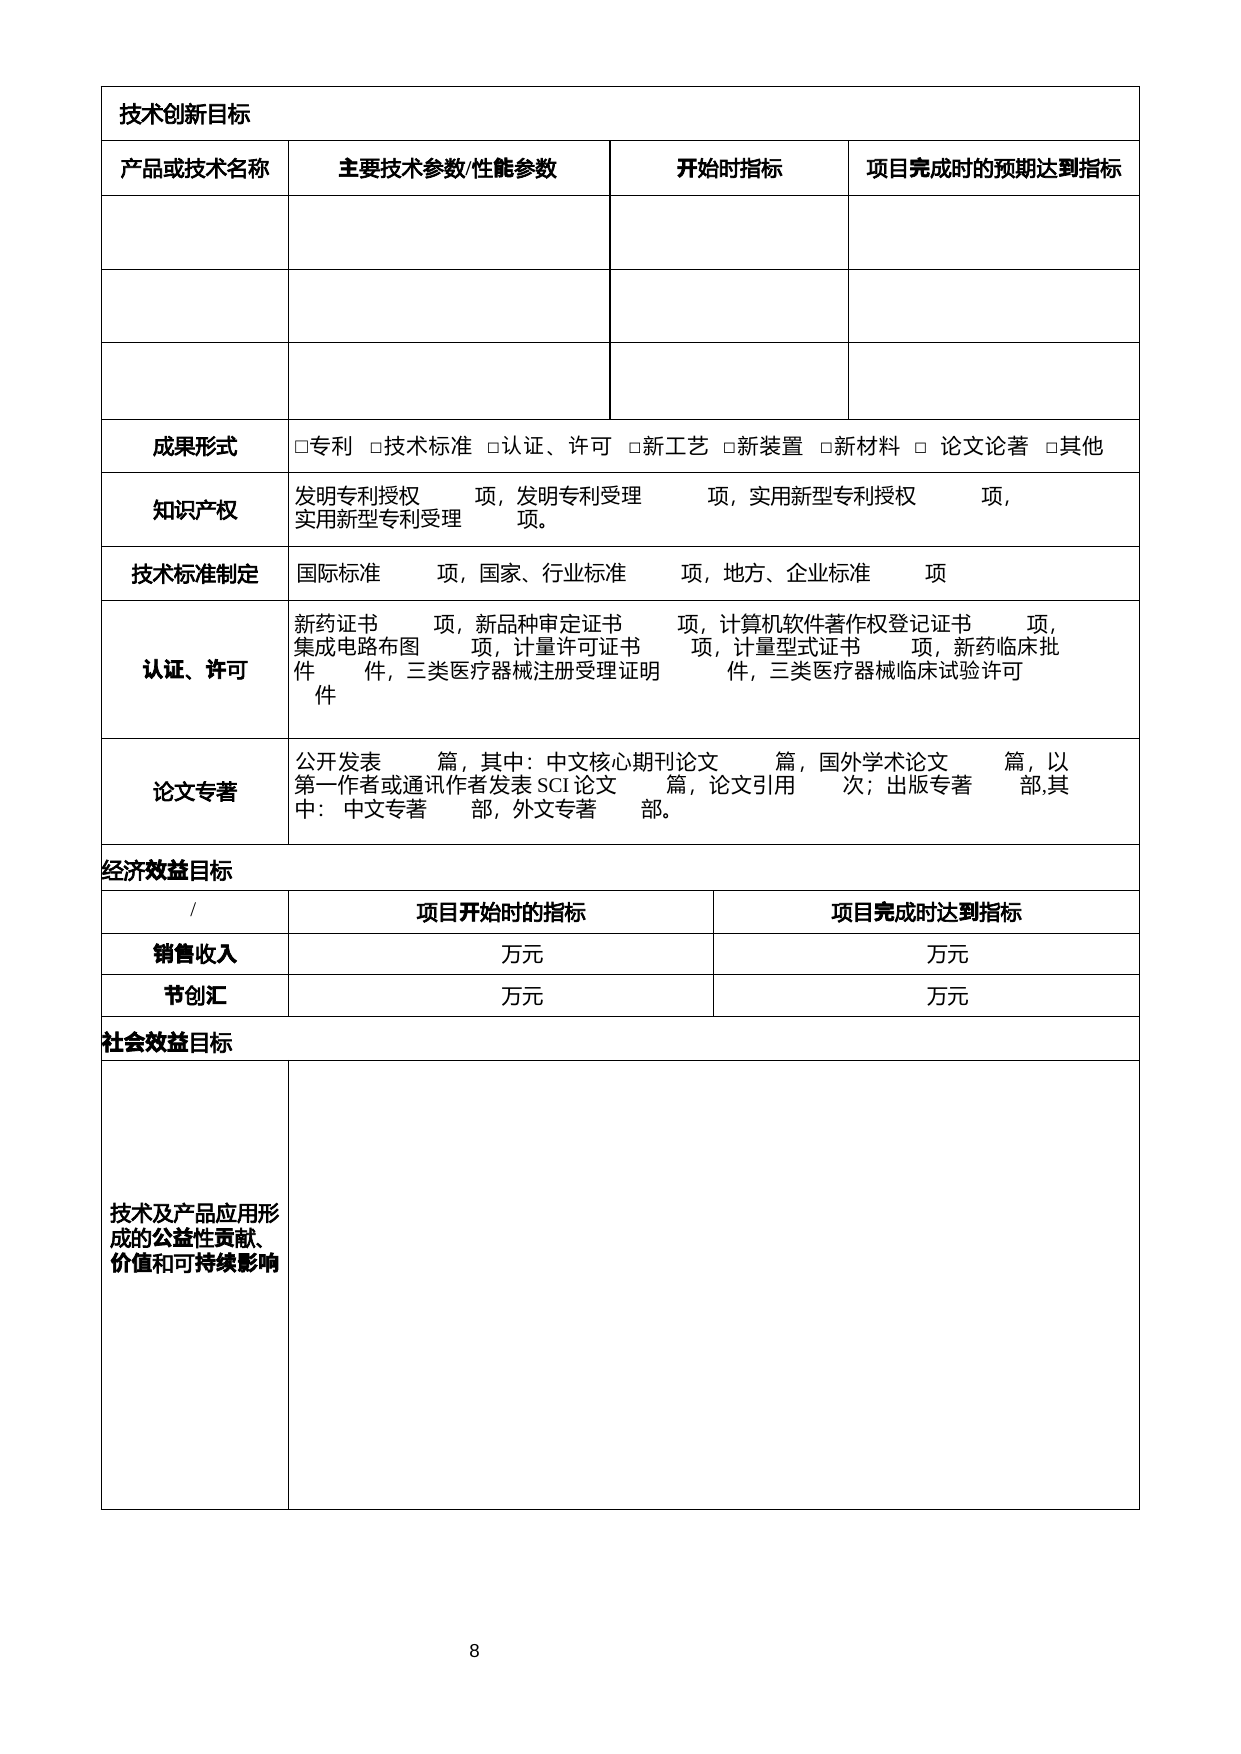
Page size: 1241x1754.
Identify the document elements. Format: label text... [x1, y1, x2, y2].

table_cell 项目完成时达到指标 [714, 891, 1139, 932]
table_cell 技术及产品应用形 成的公益性贡献、 价值和可持续影响 [102, 1061, 288, 1509]
table_cell 经济效益目标 [102, 845, 1139, 890]
table_cell [102, 343, 288, 418]
table_cell 销售收入 [102, 934, 288, 974]
table_cell 国际标准 项，国家、行业标准 项，地方、企业标准 项 [289, 547, 1139, 600]
table_cell 技术标准制定 [102, 547, 288, 600]
table_cell □专利 □技术标准 □认证、许可 □新工艺 □新装置 □新材料 □ 论文论著 □其他 [289, 420, 1139, 472]
table_cell 节创汇 [102, 975, 288, 1016]
table_cell 项目开始时的指标 [289, 891, 713, 932]
table_cell 主要技术参数/性能参数 [289, 141, 609, 195]
table_cell 社会效益目标 [102, 1017, 1139, 1060]
table_cell [849, 196, 1139, 268]
table_cell 万元 [714, 975, 1139, 1016]
table_cell [849, 343, 1139, 418]
table_cell 公开发表 篇，其中：中文核心期刊论文 篇，国外学术论文 篇，以 第一作者或通讯作者发表SCI论文 篇，论文引用 次；出版专著 部,其中： 中文专著 部，外文专著 部。 [289, 739, 1139, 844]
table_header 技术创新目标 [102, 87, 1139, 140]
table_cell 论文专著 [102, 739, 288, 844]
table_cell [289, 1061, 1139, 1509]
table_cell [289, 343, 609, 418]
table_cell [611, 196, 848, 268]
table_cell [102, 270, 288, 342]
table_cell [289, 196, 609, 268]
table_cell [289, 270, 609, 342]
table_cell 新药证书 项，新品种审定证书 项，计算机软件著作权登记证书 项， 集成电路布图 项，计量许可证书 项，计量型式证书 项，新药临床批 件 件，三类医疗器械注册受理证明 件，三类医疗器械临床试验许可 件 [289, 601, 1139, 737]
table_cell / [102, 891, 288, 932]
table_cell 万元 [289, 934, 713, 974]
table_cell [102, 196, 288, 268]
table_cell [611, 270, 848, 342]
table_cell 万元 [714, 934, 1139, 974]
table_cell [611, 343, 848, 418]
table_cell 产品或技术名称 [102, 141, 288, 195]
table_cell 开始时指标 [611, 141, 848, 195]
table_cell 知识产权 [102, 473, 288, 546]
table_cell 成果形式 [102, 420, 288, 472]
table_cell 项目完成时的预期达到指标 [849, 141, 1139, 195]
table_cell 万元 [289, 975, 713, 1016]
table_cell [849, 270, 1139, 342]
table_cell 发明专利授权 项，发明专利受理 项，实用新型专利授权 项， 实用新型专利受理 项。 [289, 473, 1139, 546]
table_cell 认证、许可 [102, 601, 288, 737]
